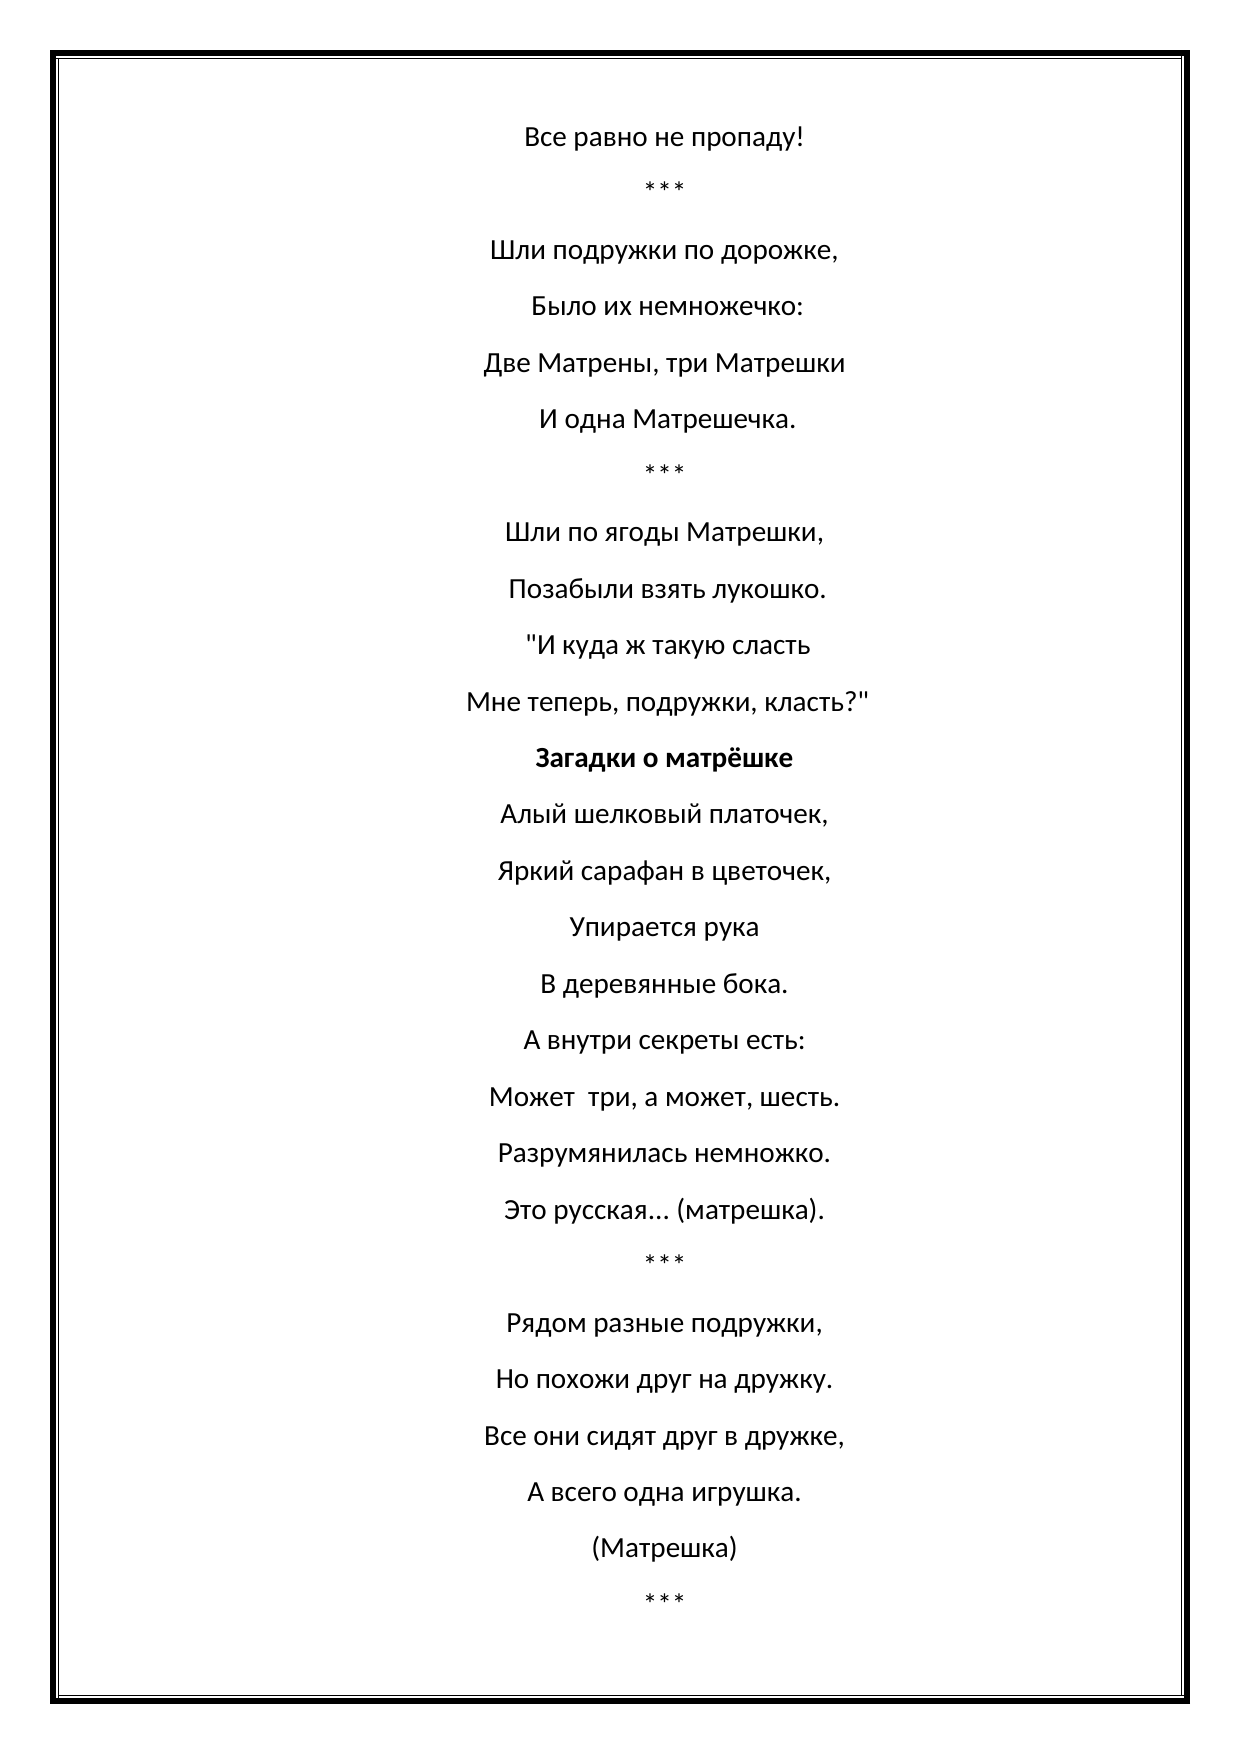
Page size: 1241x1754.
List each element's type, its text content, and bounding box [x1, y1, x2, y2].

text *** [177, 174, 1152, 210]
text В деревянные бока. [177, 965, 1152, 1001]
text Разрумянилась немножко. [177, 1134, 1152, 1170]
text (Матрешка) [177, 1529, 1152, 1565]
text Это русская... (матрешка). [177, 1191, 1152, 1226]
text *** [177, 457, 1152, 492]
text Может три, а может, шесть. [177, 1078, 1152, 1113]
text Шли по ягоды Матрешки, [177, 513, 1152, 549]
text "И куда ж такую сласть [177, 626, 1152, 662]
text Было их немножечко: [177, 287, 1152, 323]
text Позабыли взять лукошко. [177, 570, 1152, 605]
text Все равно не пропаду! [177, 118, 1152, 154]
text А всего одна игрушка. [177, 1473, 1152, 1509]
text Рядом разные подружки, [177, 1304, 1152, 1339]
text Яркий сарафан в цветочек, [177, 852, 1152, 888]
text Алый шелковый платочек, [177, 796, 1152, 831]
text Загадки о матрёшке [177, 739, 1152, 775]
text Упирается рука [177, 908, 1152, 944]
text Все они сидят друг в дружке, [177, 1417, 1152, 1452]
text Шли подружки по дорожке, [177, 231, 1152, 267]
text Но похожи друг на дружку. [177, 1360, 1152, 1396]
text Две Матрены, три Матрешки [177, 344, 1152, 379]
text А внутри секреты есть: [177, 1021, 1152, 1057]
text Мне теперь, подружки, класть?" [177, 683, 1152, 718]
text И одна Матрешечка. [177, 400, 1152, 436]
text *** [177, 1586, 1152, 1622]
text *** [177, 1247, 1152, 1283]
